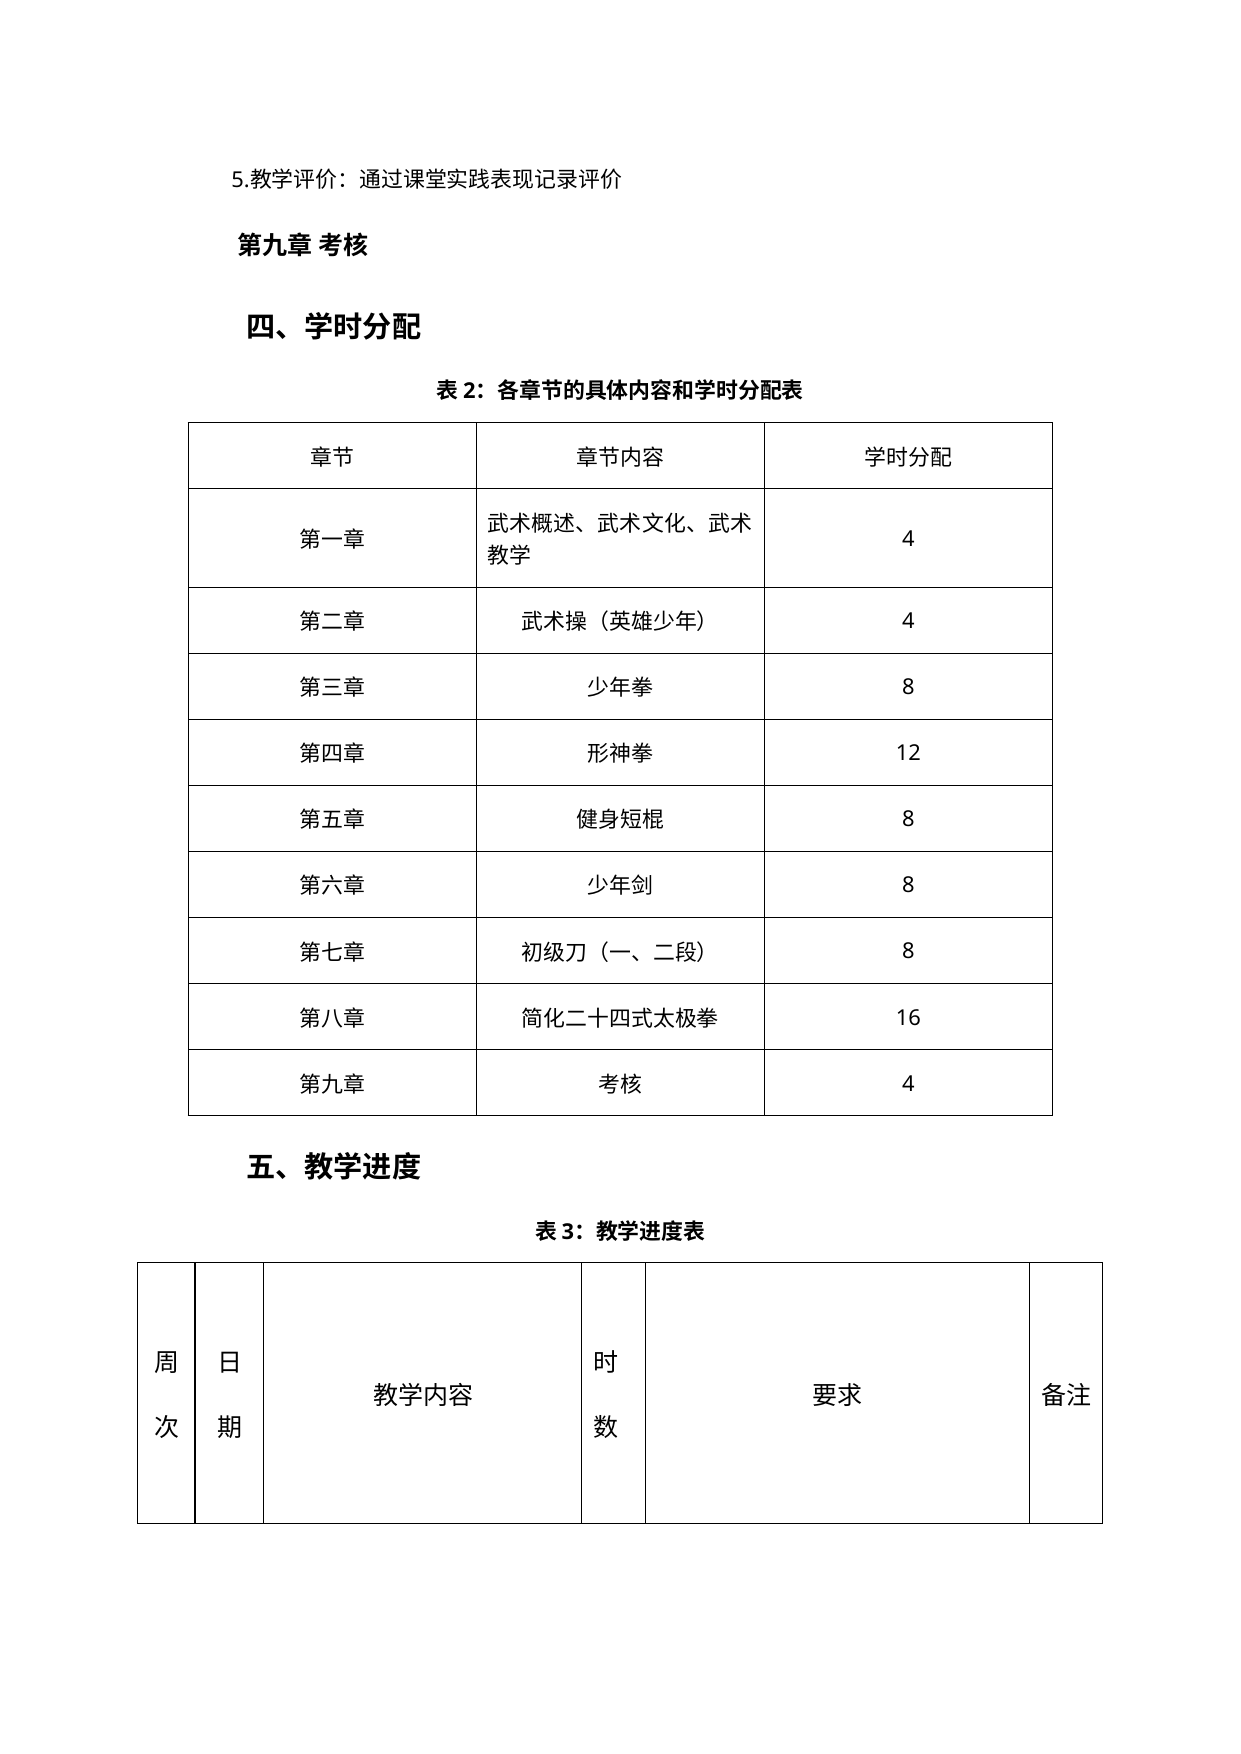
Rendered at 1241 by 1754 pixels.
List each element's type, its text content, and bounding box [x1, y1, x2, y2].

table_header 要求 [646, 1263, 1029, 1523]
table_cell 第二章 [189, 588, 476, 653]
table_cell 少年拳 [477, 654, 764, 719]
table_cell 第六章 [189, 852, 476, 917]
table_cell 8 [765, 852, 1052, 917]
table_header 学时分配 [765, 423, 1052, 488]
table_cell 4 [765, 588, 1052, 653]
table_cell 形神拳 [477, 720, 764, 785]
table_cell 16 [765, 984, 1052, 1049]
table_header 章节内容 [477, 423, 764, 488]
table_cell 初级刀（一、二段） [477, 918, 764, 983]
table_cell 8 [765, 654, 1052, 719]
table_cell 第九章 [189, 1050, 476, 1115]
text 表3：教学进度表 [187, 1213, 1053, 1246]
text 四、学时分配 [187, 292, 1053, 357]
text 表2：各章节的具体内容和学时分配表 [187, 373, 1053, 406]
text 五、教学进度 [187, 1132, 1053, 1197]
table_cell 第三章 [189, 654, 476, 719]
text 5.教学评价：通过课堂实践表现记录评价 [187, 162, 1053, 194]
table_cell 第七章 [189, 918, 476, 983]
table_cell 4 [765, 489, 1052, 587]
table_header 教学内容 [264, 1263, 581, 1523]
table_cell 少年剑 [477, 852, 764, 917]
table_cell 第一章 [189, 489, 476, 587]
table_cell 简化二十四式太极拳 [477, 984, 764, 1049]
table_cell 第四章 [189, 720, 476, 785]
table_cell 8 [765, 786, 1052, 851]
table_header 时数 [582, 1263, 645, 1523]
table_cell 第八章 [189, 984, 476, 1049]
table_header 备注 [1030, 1263, 1102, 1523]
table_header 日期 [196, 1263, 263, 1523]
table_cell 4 [765, 1050, 1052, 1115]
table_cell 8 [765, 918, 1052, 983]
text 第九章 考核 [187, 211, 1053, 276]
table_cell 考核 [477, 1050, 764, 1115]
table_cell 健身短棍 [477, 786, 764, 851]
table_header 章节 [189, 423, 476, 488]
table_cell 武术操（英雄少年） [477, 588, 764, 653]
table_header 周次 [138, 1263, 194, 1523]
table_cell 12 [765, 720, 1052, 785]
table_cell 武术概述、武术文化、武术教学 [477, 489, 764, 587]
table_cell 第五章 [189, 786, 476, 851]
